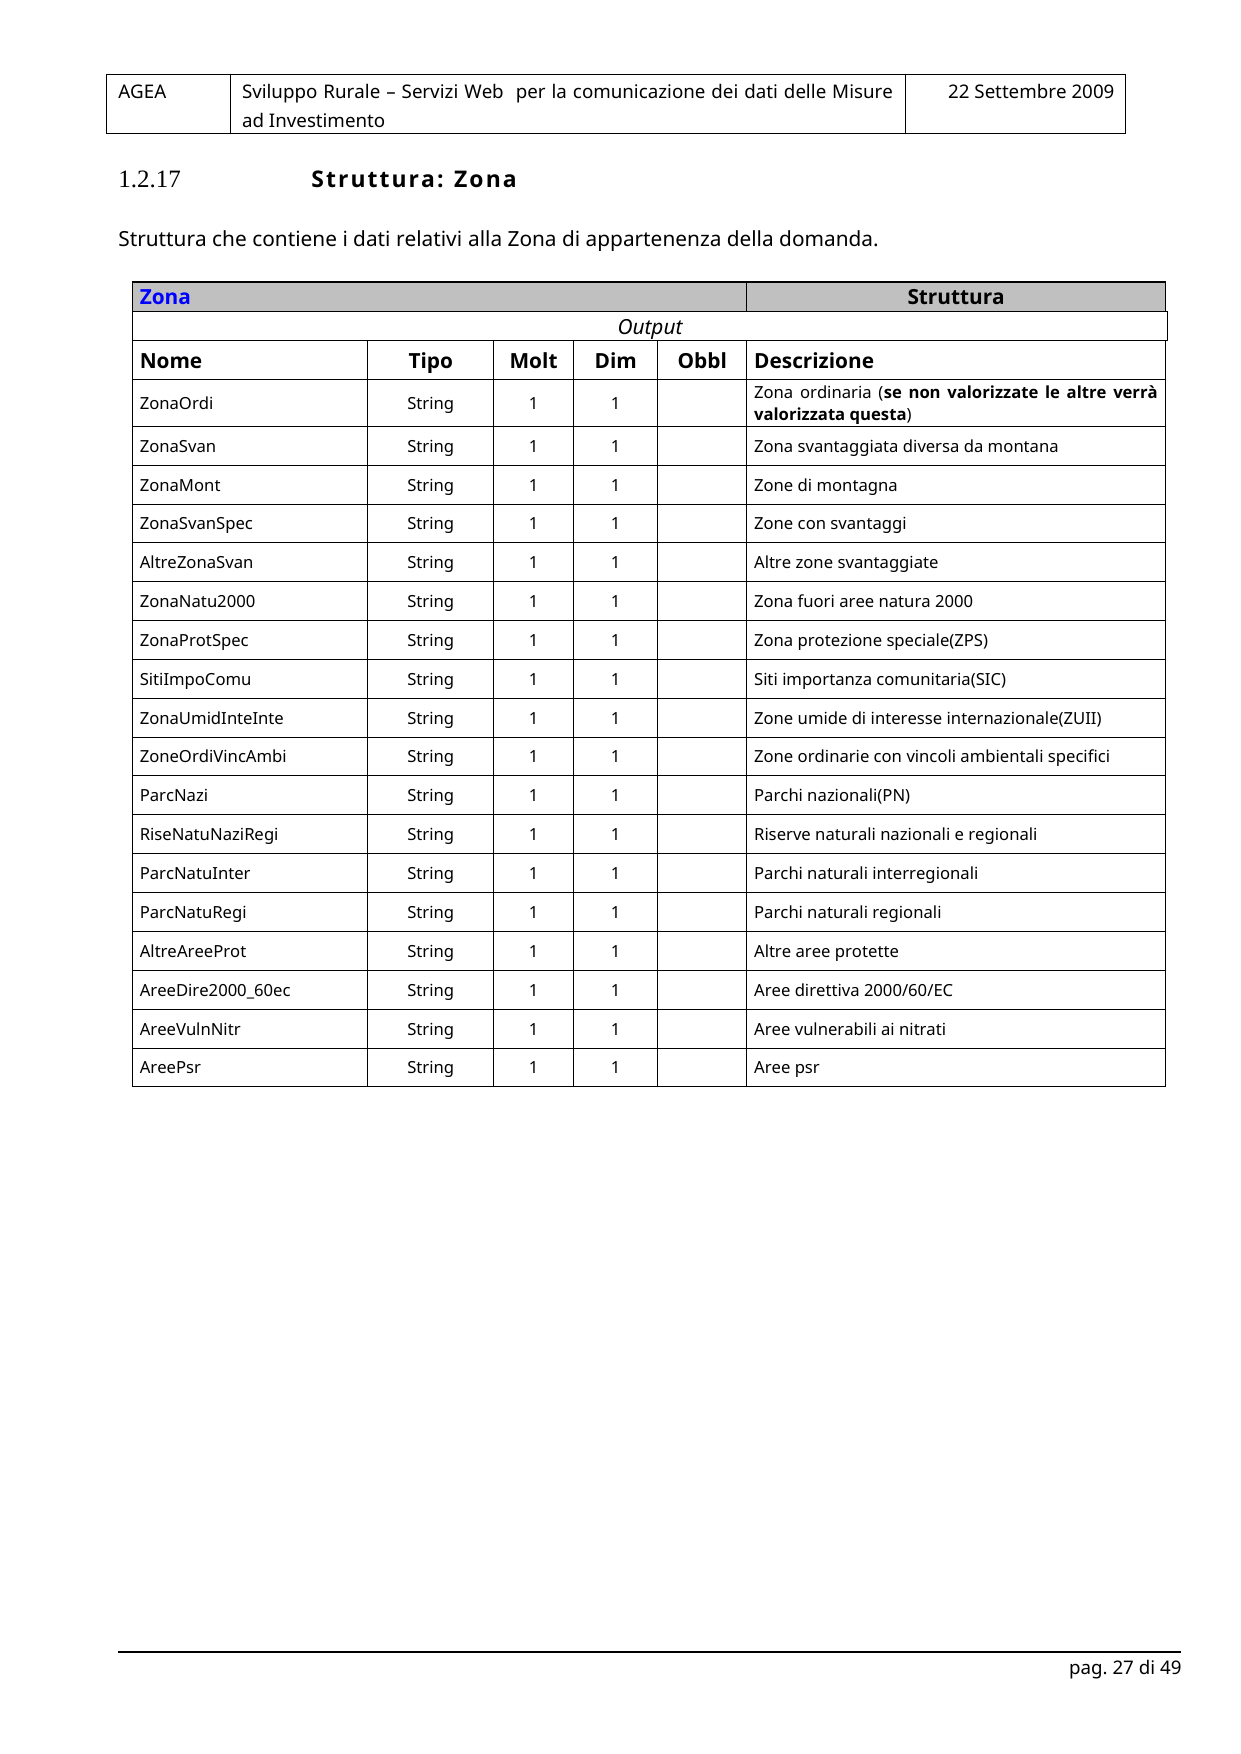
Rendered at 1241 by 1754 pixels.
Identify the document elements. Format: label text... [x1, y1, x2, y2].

table_cell [658, 427, 746, 464]
table_cell String [368, 660, 493, 698]
table_cell ZonaNatu2000 [133, 582, 367, 620]
table_cell [658, 466, 746, 503]
table_cell Molt [494, 341, 573, 379]
table_cell 1 [494, 971, 573, 1008]
table_cell 1 [494, 427, 573, 464]
table_cell String [368, 776, 493, 814]
table_cell 1 [574, 505, 657, 542]
table_cell ParcNazi [133, 776, 367, 814]
table_cell 1 [494, 505, 573, 542]
table_cell Zona svantaggiata diversa da montana [747, 427, 1165, 464]
table_cell String [368, 543, 493, 581]
table_cell String [368, 971, 493, 1008]
table_cell String [368, 582, 493, 620]
table_cell ParcNatuRegi [133, 893, 367, 931]
table_cell ZonaMont [133, 466, 367, 503]
table_cell 1 [574, 854, 657, 892]
table_cell Obbl [658, 341, 746, 379]
table_cell Parchi naturali regionali [747, 893, 1165, 931]
table_cell 1 [574, 699, 657, 737]
table_cell AltreAreeProt [133, 932, 367, 970]
table_cell [658, 815, 746, 853]
table_cell String [368, 854, 493, 892]
table_cell 1 [494, 1010, 573, 1047]
table_cell AreeVulnNitr [133, 1010, 367, 1047]
table_cell Parchi naturali interregionali [747, 854, 1165, 892]
table_cell Zone ordinarie con vincoli ambientali specifici [747, 738, 1165, 775]
table_cell 1 [574, 932, 657, 970]
table_cell Siti importanza comunitaria(SIC) [747, 660, 1165, 698]
table_cell Riserve naturali nazionali e regionali [747, 815, 1165, 853]
table_cell 1 [494, 815, 573, 853]
table_cell String [368, 738, 493, 775]
table_cell 1 [494, 932, 573, 970]
table_cell String [368, 621, 493, 659]
table_cell ZonaSvan [133, 427, 367, 464]
table_cell 1 [574, 893, 657, 931]
table_cell 1 [494, 582, 573, 620]
table_cell [658, 621, 746, 659]
table_cell 1 [494, 776, 573, 814]
table_cell [658, 660, 746, 698]
table_cell 1 [574, 466, 657, 503]
table_cell 1 [494, 543, 573, 581]
table_cell AreePsr [133, 1049, 367, 1086]
table_cell 1 [574, 660, 657, 698]
table_cell 1 [574, 1049, 657, 1086]
table_cell Zone con svantaggi [747, 505, 1165, 542]
table_cell [658, 932, 746, 970]
table_cell String [368, 1049, 493, 1086]
table_cell Descrizione [747, 341, 1165, 379]
table_cell 1 [574, 971, 657, 1008]
subtitle Struttura: Zona [118, 163, 1181, 195]
table_cell Zona ordinaria (se non valorizzate le altre verrà valorizzata questa) [747, 380, 1165, 426]
table_cell 1 [574, 427, 657, 464]
table_cell Output [133, 312, 1167, 340]
table_cell Zone di montagna [747, 466, 1165, 503]
table_cell Aree direttiva 2000/60/EC [747, 971, 1165, 1008]
table_cell Zona protezione speciale(ZPS) [747, 621, 1165, 659]
table_cell [658, 776, 746, 814]
table_cell String [368, 893, 493, 931]
table_cell 1 [574, 738, 657, 775]
table_cell AltreZonaSvan [133, 543, 367, 581]
table_cell Aree psr [747, 1049, 1165, 1086]
table_cell [658, 1010, 746, 1047]
table_cell 1 [494, 621, 573, 659]
table_cell String [368, 427, 493, 464]
table_cell [658, 893, 746, 931]
table_cell 1 [494, 660, 573, 698]
table_cell String [368, 1010, 493, 1047]
table_cell Aree vulnerabili ai nitrati [747, 1010, 1165, 1047]
table_cell [658, 1049, 746, 1086]
table_cell String [368, 505, 493, 542]
table_cell [658, 971, 746, 1008]
table_cell [658, 854, 746, 892]
table_cell String [368, 932, 493, 970]
table_cell ZonaUmidInteInte [133, 699, 367, 737]
table_cell 1 [574, 621, 657, 659]
table_cell 1 [494, 854, 573, 892]
table_cell Tipo [368, 341, 493, 379]
table_cell Zona fuori aree natura 2000 [747, 582, 1165, 620]
table_cell [658, 582, 746, 620]
table_cell String [368, 380, 493, 426]
table_cell AreeDire2000_60ec [133, 971, 367, 1008]
table_cell Altre zone svantaggiate [747, 543, 1165, 581]
table_cell Altre aree protette [747, 932, 1165, 970]
table_cell ParcNatuInter [133, 854, 367, 892]
table_cell Parchi nazionali(PN) [747, 776, 1165, 814]
table_cell Nome [133, 341, 367, 379]
table_cell 1 [494, 893, 573, 931]
table_cell SitiImpoComu [133, 660, 367, 698]
table_cell [658, 699, 746, 737]
table_cell Dim [574, 341, 657, 379]
table_cell RiseNatuNaziRegi [133, 815, 367, 853]
table_cell 1 [494, 466, 573, 503]
table_cell ZonaOrdi [133, 380, 367, 426]
table_cell 1 [574, 815, 657, 853]
table_cell ZoneOrdiVincAmbi [133, 738, 367, 775]
table_cell 1 [574, 582, 657, 620]
table_cell 1 [494, 1049, 573, 1086]
table_cell String [368, 699, 493, 737]
table_cell 1 [494, 699, 573, 737]
table_cell ZonaProtSpec [133, 621, 367, 659]
table_header Struttura [747, 283, 1165, 311]
table_cell 1 [574, 776, 657, 814]
table_cell 1 [494, 380, 573, 426]
table_cell String [368, 815, 493, 853]
table_cell ZonaSvanSpec [133, 505, 367, 542]
table_cell 1 [574, 380, 657, 426]
text Struttura che contiene i dati relativi alla Zona di appartenenza della domanda. [118, 224, 1181, 253]
table_header Zona [133, 283, 746, 311]
table_cell [658, 505, 746, 542]
table_cell 1 [574, 543, 657, 581]
table_cell 1 [494, 738, 573, 775]
table_cell String [368, 466, 493, 503]
table_cell [658, 380, 746, 426]
table_cell Zone umide di interesse internazionale(ZUII) [747, 699, 1165, 737]
table_cell [658, 543, 746, 581]
table_cell 1 [574, 1010, 657, 1047]
table_cell [658, 738, 746, 775]
